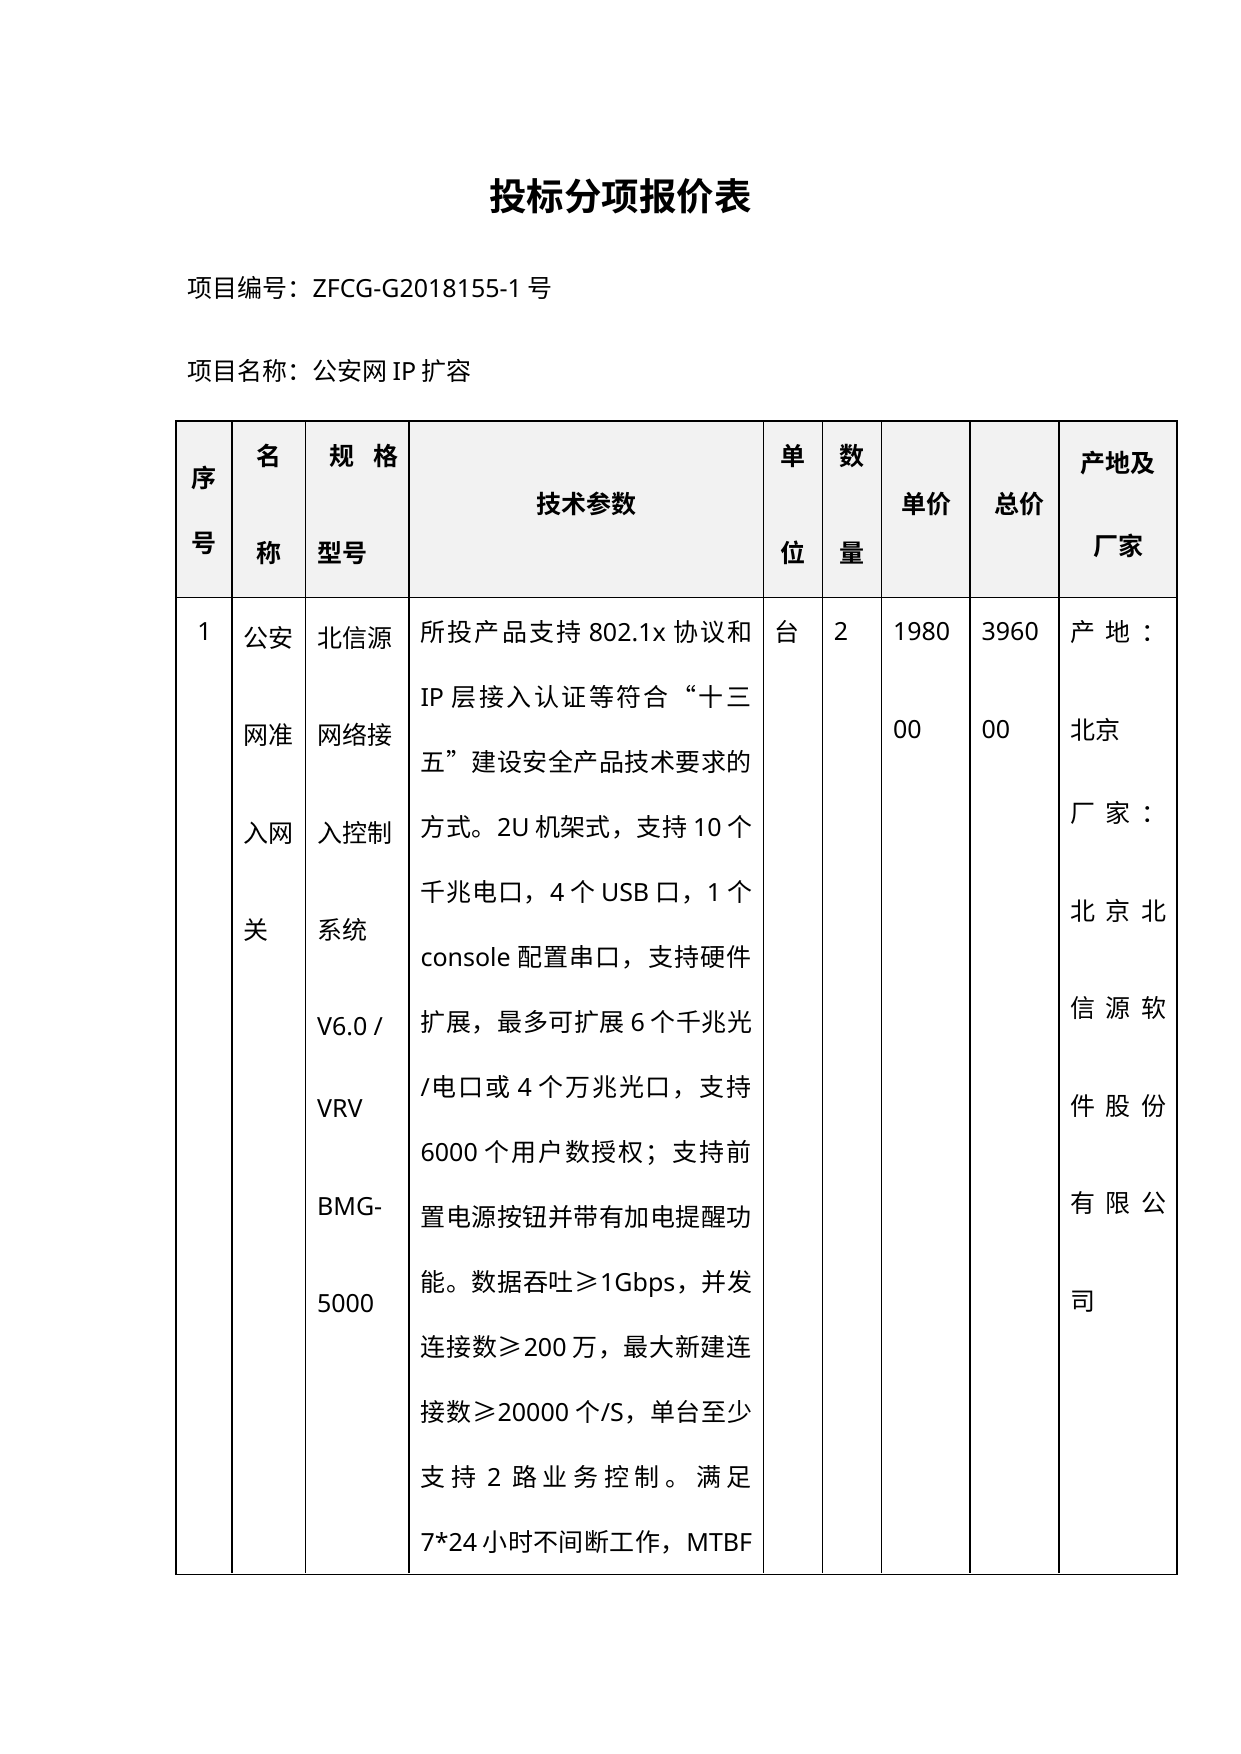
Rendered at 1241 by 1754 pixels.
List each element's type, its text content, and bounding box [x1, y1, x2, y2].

table_header 数 量 [823, 422, 881, 597]
table_header 产地及 厂家 [1060, 422, 1176, 597]
table_header 名 称 [233, 422, 305, 597]
text 投标分项报价表 [187, 162, 1053, 227]
table_cell 台 [764, 598, 822, 1573]
table_header 技术参数 [410, 422, 763, 597]
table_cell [1060, 598, 1176, 1573]
table_header 单 位 [764, 422, 822, 597]
text 项目名称：公安网IP扩容 [187, 337, 1053, 402]
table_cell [306, 598, 408, 1573]
text 项目编号：ZFCG-G2018155-1号 [187, 254, 1053, 319]
table_cell 1 [177, 598, 231, 1573]
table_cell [410, 598, 763, 1573]
table_cell 198000 [882, 598, 969, 1573]
table_cell 2 [823, 598, 881, 1573]
table_cell 公安网准入网关 [233, 598, 305, 1573]
table_header 序号 [177, 422, 231, 597]
table_header 规格型号 [306, 422, 408, 597]
table_header 单价 [882, 422, 969, 597]
table_header 总价 [971, 422, 1058, 597]
table_cell 396000 [971, 598, 1058, 1573]
